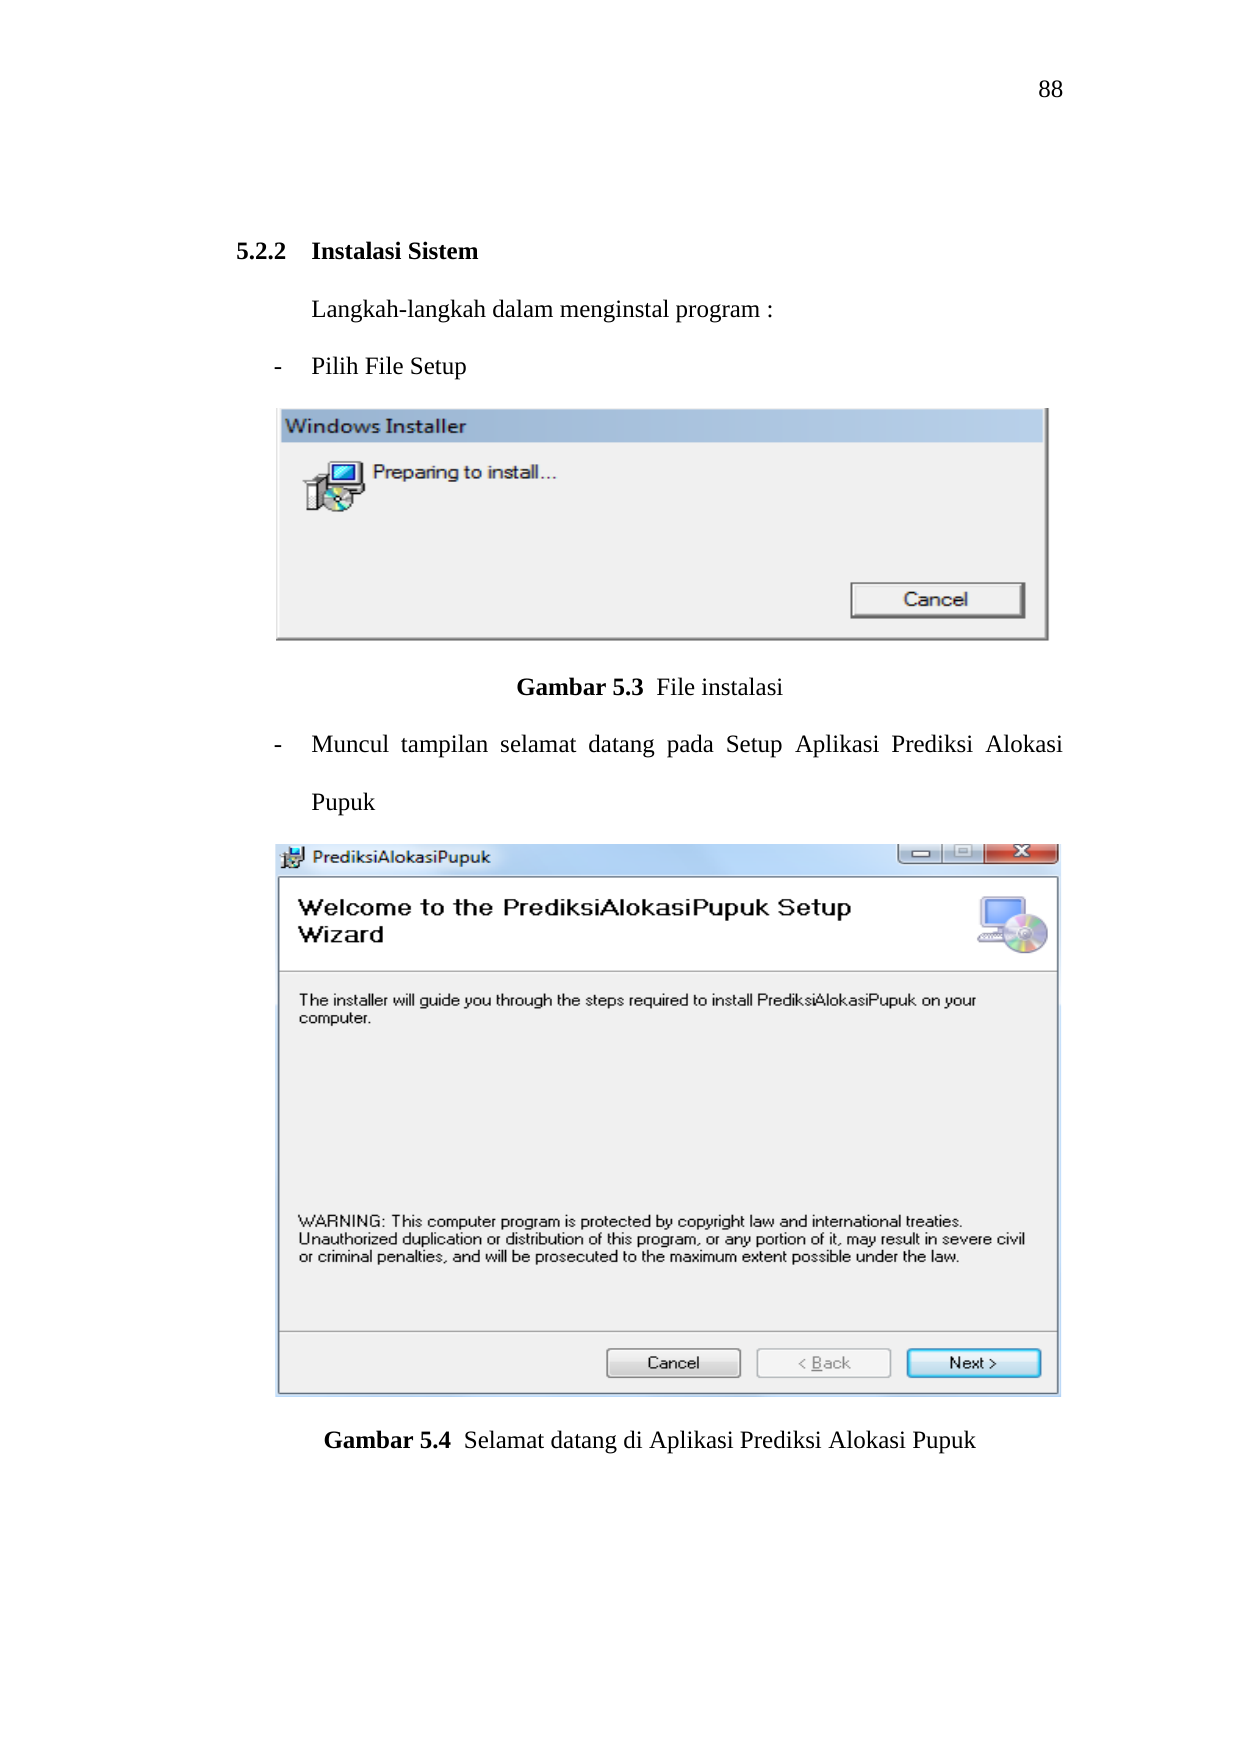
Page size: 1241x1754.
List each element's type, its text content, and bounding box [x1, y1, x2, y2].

picture [275, 844, 1062, 1397]
list Pilih File Setup [274, 351, 1063, 380]
text Gambar 5.3 File instalasi [236, 672, 1063, 701]
list Muncul tampilan selamat datang pada Setup Aplikasi Prediksi Alokasi Pupuk [274, 729, 1063, 816]
picture [276, 408, 1053, 644]
text Gambar 5.4 Selamat datang di Aplikasi Prediksi Alokasi Pupuk [236, 1425, 1063, 1454]
subtitle 5.2.2 Instalasi Sistem [236, 236, 1063, 265]
text Langkah-langkah dalam menginstal program : [236, 294, 1063, 322]
